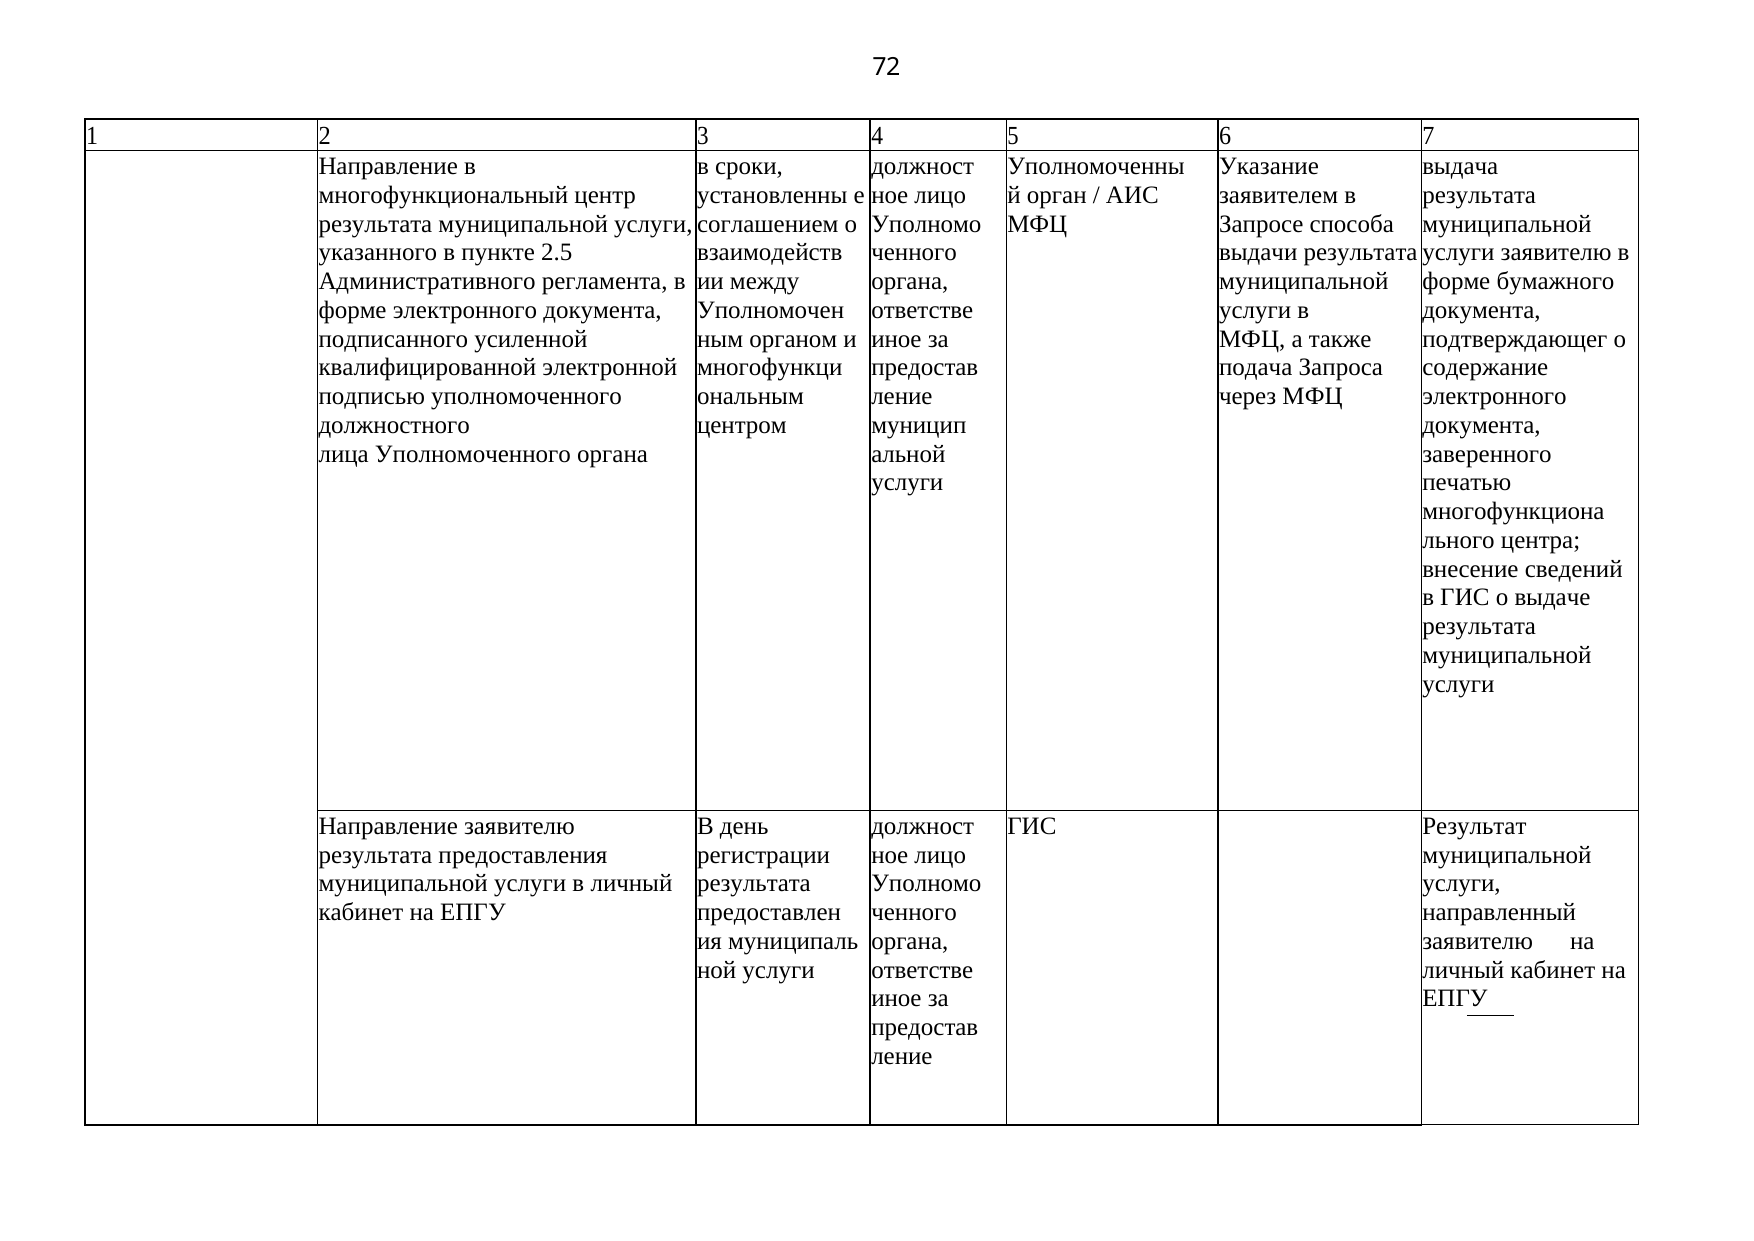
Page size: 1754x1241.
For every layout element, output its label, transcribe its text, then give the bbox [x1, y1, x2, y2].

table_cell должност ное лицо Уполномо ченного органа, ответстве иное за предостав ление [871, 811, 1006, 1124]
table_header 6 [1219, 120, 1421, 150]
table_header 5 [1007, 120, 1217, 150]
table_header 2 [318, 120, 695, 150]
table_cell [871, 151, 1006, 809]
table_cell В день регистрации результата предоставлен ия муниципаль ной услуги [697, 811, 869, 1124]
table_cell [1219, 811, 1421, 1124]
table_cell ГИС [1007, 811, 1217, 1124]
table_cell Уполномоченны й орган / АИС МФЦ [1007, 151, 1217, 809]
table_cell Результат муниципальной услуги, направленный заявителю на личный кабинет на ЕПГУ [1422, 811, 1638, 1124]
table_cell Указание заявителем в Запросе способа выдачи результата муниципальной услуги в МФЦ, а также подача Запроса через МФЦ [1219, 151, 1421, 809]
table_header 1 [86, 120, 317, 150]
table_cell Направление в многофункциональный центр результата муниципальной услуги, указанного в пункте 2.5 Административного регламента, в форме электронного документа, подписанного усиленной квалифицированной электронной подписью уполномоченного должностного лица Уполномоченного органа [318, 151, 695, 809]
table_header 4 [871, 120, 1006, 150]
table_cell Направление заявителю результата предоставления муниципальной услуги в личный кабинет на ЕПГУ [318, 811, 695, 1124]
table_cell [86, 151, 317, 1124]
table_header 3 [697, 120, 869, 150]
table_cell в сроки, установленны е соглашением о взаимодейств ии между Уполномочен ным органом и многофункци ональным центром [697, 151, 869, 809]
table_header 7 [1422, 120, 1638, 150]
table_cell выдача результата муниципальной услуги заявителю в форме бумажного документа, подтверждающег о содержание электронного документа, заверенного печатью многофункциона льного центра; внесение сведений в ГИС о выдаче результата муниципальной услуги [1422, 151, 1638, 809]
